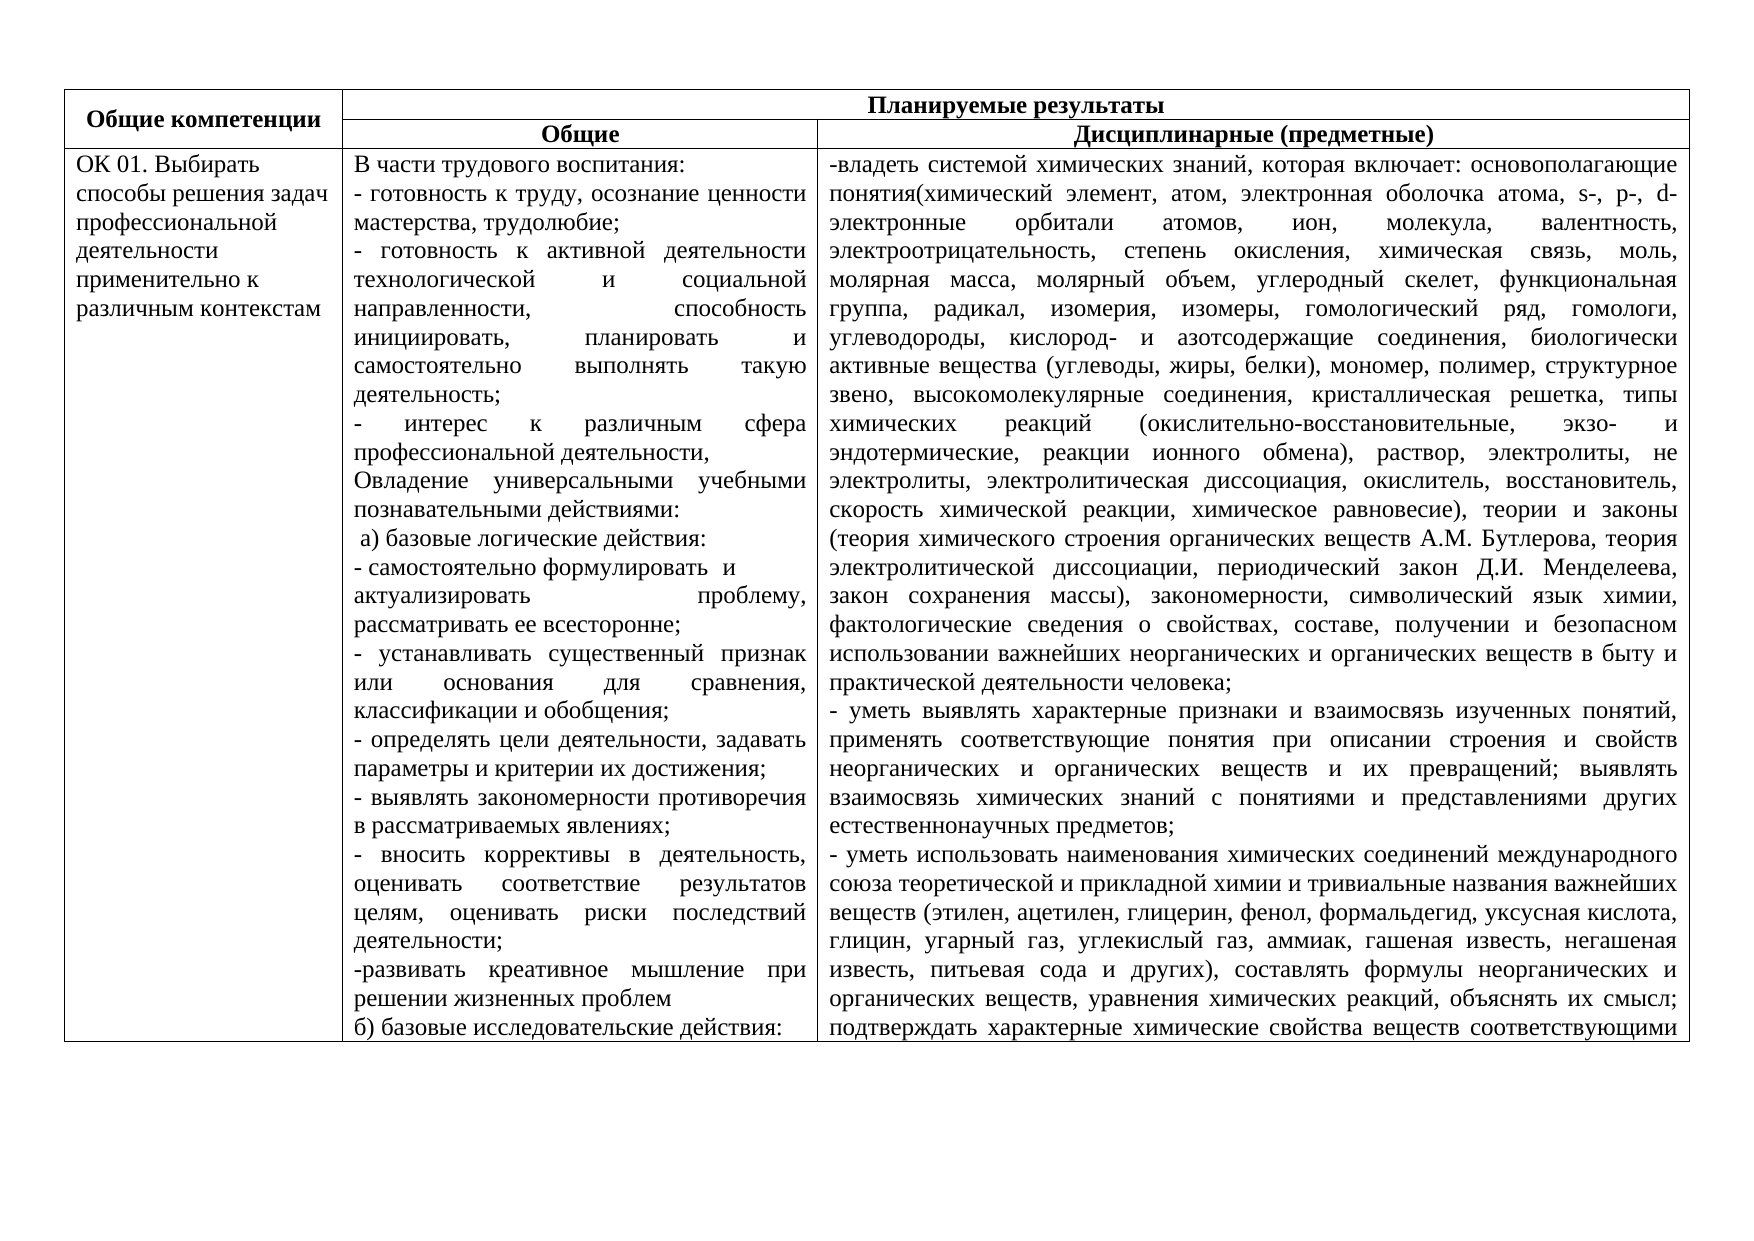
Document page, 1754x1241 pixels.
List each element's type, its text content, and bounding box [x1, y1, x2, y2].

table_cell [343, 149, 817, 1041]
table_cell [65, 149, 342, 1041]
table_header Общие компетенции [65, 90, 342, 148]
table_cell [818, 149, 1689, 1041]
table_cell Общие [343, 120, 817, 148]
table_cell Дисциплинарные (предметные) [818, 120, 1689, 148]
table_header Планируемые результаты [343, 90, 1689, 118]
